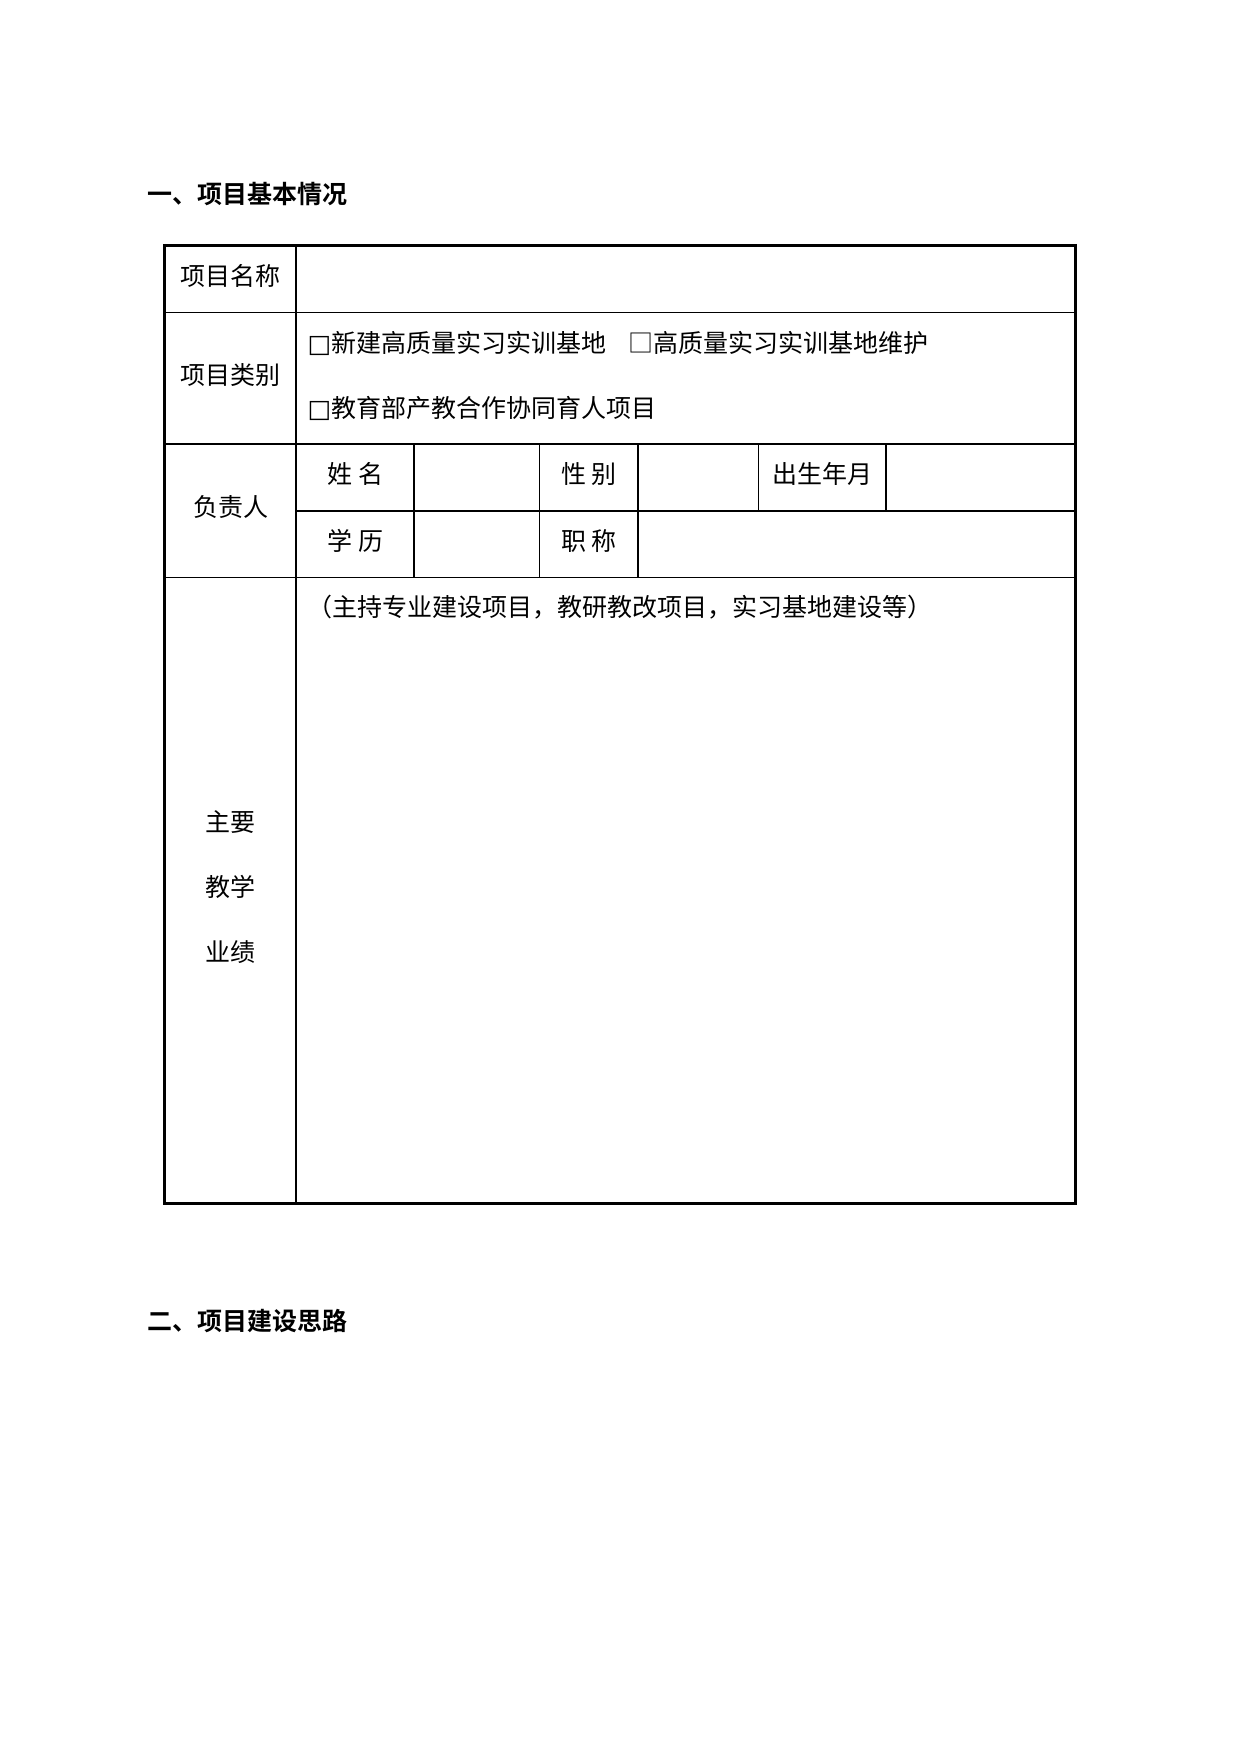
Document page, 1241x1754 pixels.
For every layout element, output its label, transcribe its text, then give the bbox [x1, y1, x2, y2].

table_cell [415, 445, 539, 510]
table_cell 主要 教学 业绩 [166, 578, 295, 1202]
table_cell [887, 445, 1074, 510]
text 二、项目建设思路 [148, 1287, 1092, 1352]
table_cell [639, 445, 758, 510]
table_cell [415, 512, 539, 576]
table_header [297, 247, 1074, 312]
table_cell 负责人 [166, 445, 295, 576]
text 一、项目基本情况 [148, 161, 1092, 226]
table_cell （主持专业建设项目，教研教改项目，实习基地建设等） [297, 578, 1074, 1202]
table_cell 姓 名 [297, 445, 413, 510]
table_cell [639, 512, 1074, 576]
table_header 项目名称 [166, 247, 295, 312]
table_cell 项目类别 [166, 313, 295, 443]
table_cell 职 称 [540, 512, 637, 576]
table_cell □新建高质量实习实训基地 □高质量实习实训基地维护 □教育部产教合作协同育人项目 [297, 313, 1074, 443]
table_cell 出生年月 [759, 445, 885, 510]
table_cell 性 别 [540, 445, 637, 510]
table_cell 学 历 [297, 512, 413, 576]
